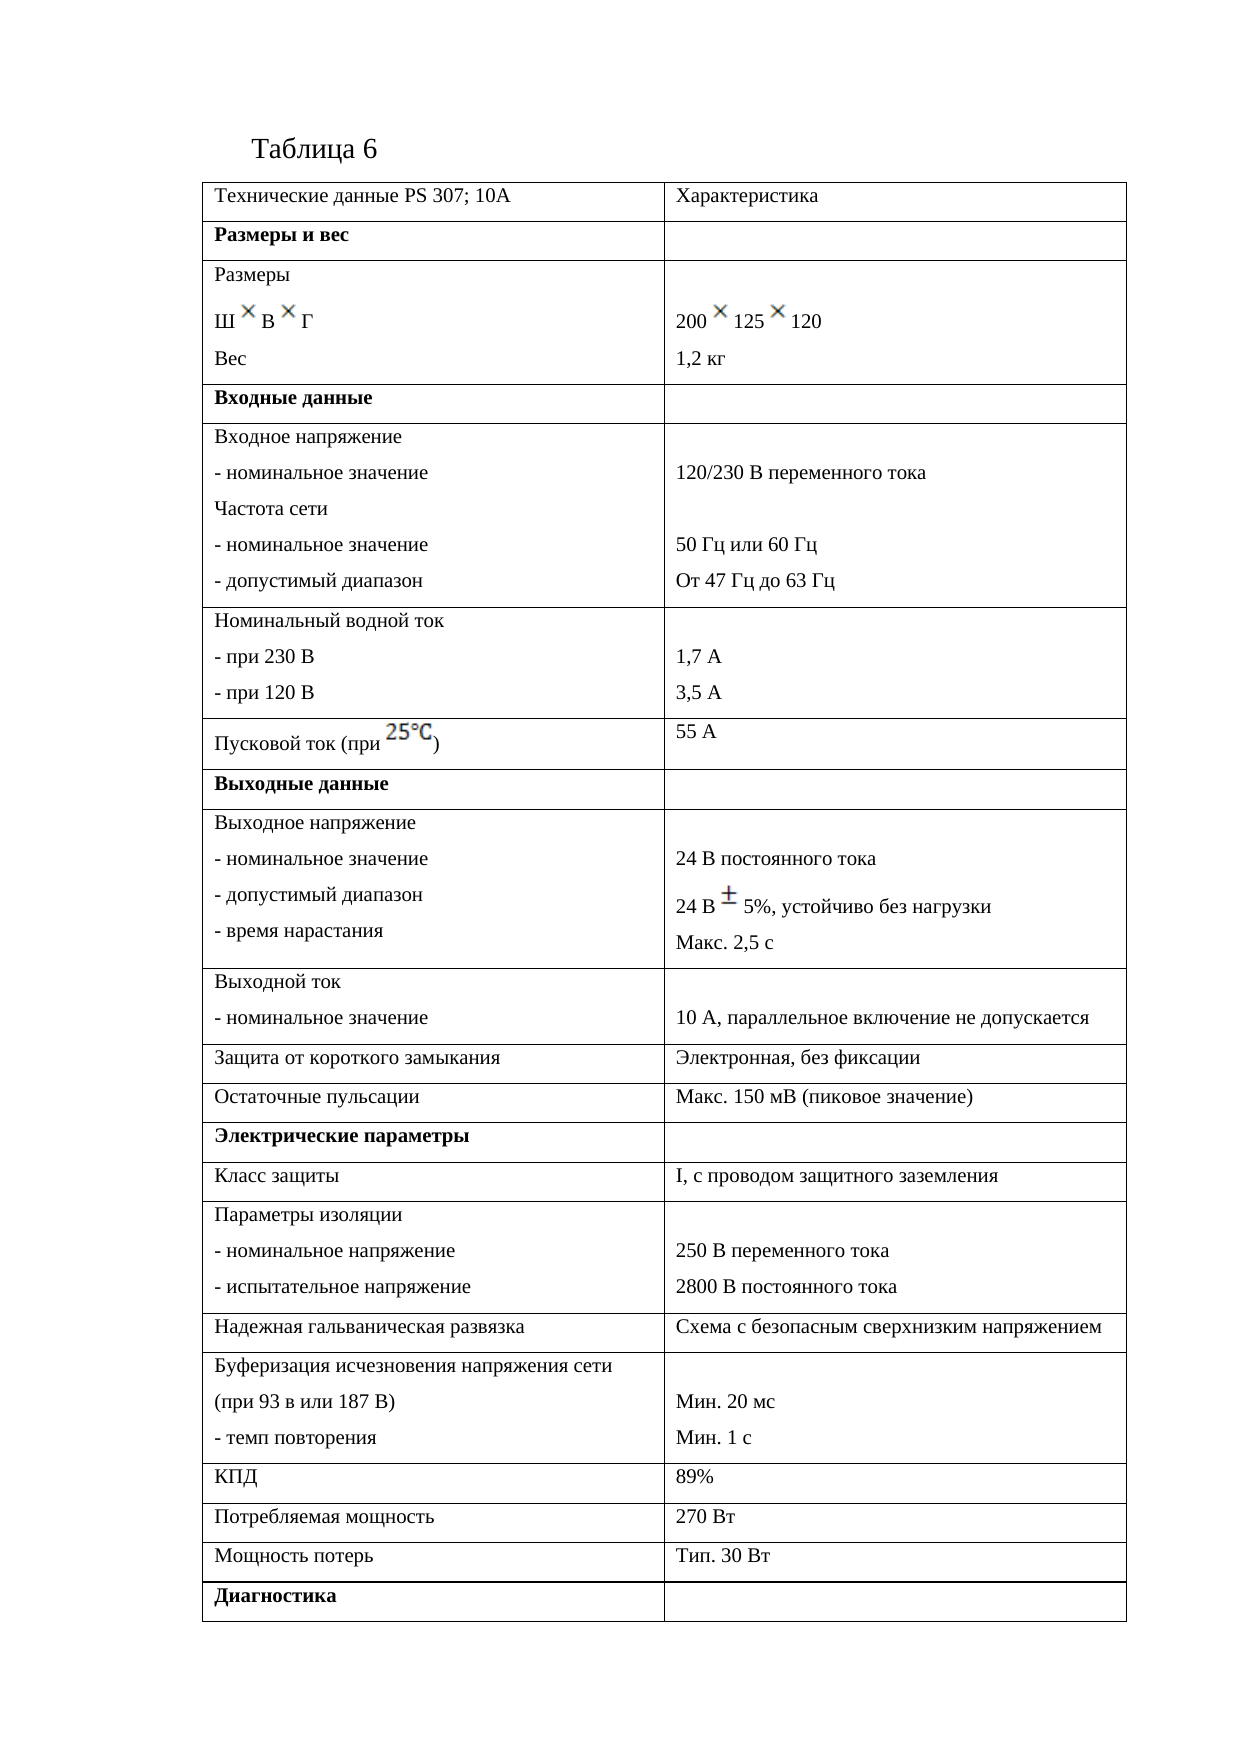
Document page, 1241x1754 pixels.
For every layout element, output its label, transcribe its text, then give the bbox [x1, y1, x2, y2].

table_cell Выходное напряжение - номинальное значение - допустимый диапазон - время нарастания [203, 810, 664, 968]
table_header Характеристика [665, 183, 1126, 221]
table_cell Буферизация исчезновения напряжения сети (при 93 в или 187 В) - темп повторения [203, 1353, 664, 1463]
table_cell Номинальный водной ток - при 230 В - при 120 В [203, 608, 664, 718]
table_cell 270 Вт [665, 1504, 1126, 1542]
picture [280, 297, 296, 329]
table_cell Выходные данные [203, 770, 664, 809]
table_cell Защита от короткого замыкания [203, 1045, 664, 1083]
table_cell Пусковой ток (при ) [203, 719, 664, 769]
table_cell КПД [203, 1464, 664, 1503]
table_cell [665, 385, 1126, 423]
table_cell Макс. 150 мВ (пиковое значение) [665, 1084, 1126, 1122]
table_cell 200 125 120 1,2 кг [665, 261, 1126, 384]
table_cell Параметры изоляции - номинальное напряжение - испытательное напряжение [203, 1202, 664, 1312]
table_cell Диагностика [203, 1583, 664, 1621]
table_cell Выходной ток - номинальное значение [203, 969, 664, 1043]
table_cell Входные данные [203, 385, 664, 423]
table_cell [665, 1583, 1126, 1621]
table_cell 24 В постоянного тока 24 В 5%, устойчиво без нагрузки Макс. 2,5 с [665, 810, 1126, 968]
picture [769, 297, 786, 329]
table_cell [665, 770, 1126, 809]
table_cell Класс защиты [203, 1163, 664, 1201]
table_cell Остаточные пульсации [203, 1084, 664, 1122]
table_cell Надежная гальваническая развязка [203, 1314, 664, 1352]
table_cell Потребляемая мощность [203, 1504, 664, 1542]
table_cell Мин. 20 мс Мин. 1 с [665, 1353, 1126, 1463]
table_cell I, с проводом защитного заземления [665, 1163, 1126, 1201]
table_cell 10 А, параллельное включение не допускается [665, 969, 1126, 1043]
table_cell 120/230 В переменного тока 50 Гц или 60 Гц От 47 Гц до 63 Гц [665, 424, 1126, 607]
table_cell 55 А [665, 719, 1126, 769]
table_cell [665, 222, 1126, 260]
table_cell Схема с безопасным сверхнизким напряжением [665, 1314, 1126, 1352]
picture [712, 297, 728, 329]
table_cell 250 В переменного тока 2800 В постоянного тока [665, 1202, 1126, 1312]
picture [720, 881, 738, 914]
table_cell 1,7 А 3,5 А [665, 608, 1126, 718]
table_header Технические данные PS 307; 10А [203, 183, 664, 221]
table_cell 89% [665, 1464, 1126, 1503]
table_cell Размеры Ш В Г Вес [203, 261, 664, 384]
table_cell Электрические параметры [203, 1123, 664, 1162]
table_cell Электронная, без фиксации [665, 1045, 1126, 1083]
picture [385, 719, 433, 751]
table_cell Размеры и вес [203, 222, 664, 260]
table_cell Тип. 30 Вт [665, 1543, 1126, 1581]
table_cell Входное напряжение - номинальное значение Частота сети - номинальное значение - допустимый диапазон [203, 424, 664, 607]
picture [240, 297, 256, 329]
text Таблица 6 [177, 131, 1152, 165]
table_cell Мощность потерь [203, 1543, 664, 1581]
table_cell [665, 1123, 1126, 1162]
